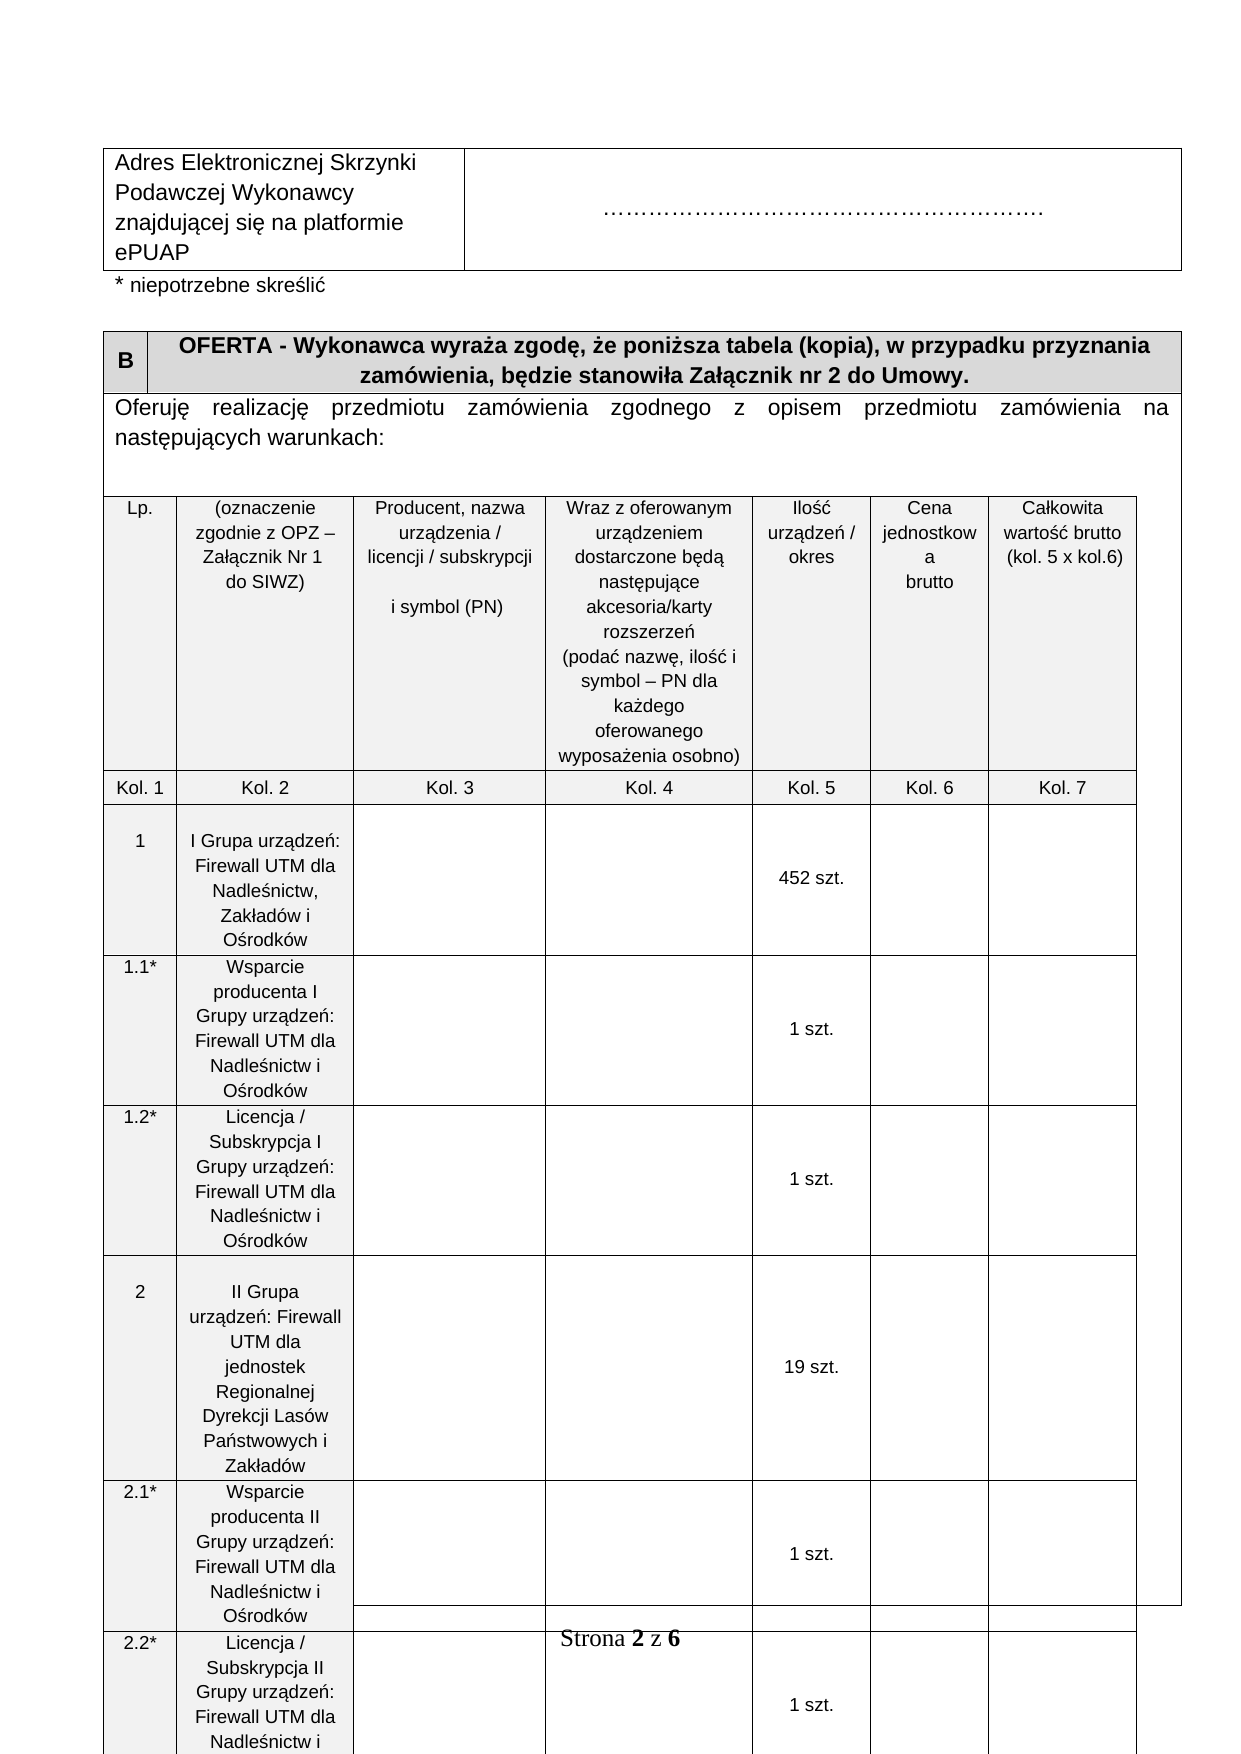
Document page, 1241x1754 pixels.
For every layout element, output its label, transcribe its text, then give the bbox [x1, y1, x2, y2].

table_cell …………………………………………………. [465, 149, 1181, 269]
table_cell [104, 394, 1181, 1605]
table_cell OFERTA - Wykonawca wyraża zgodę, że poniższa tabela (kopia), w przypadku przyznania zamówienia, będzie stanowiła Załącznik nr 2 do Umowy. [148, 332, 1181, 392]
table_cell Adres Elektronicznej Skrzynki Podawczej Wykonawcy znajdującej się na platformie ePUAP [104, 149, 464, 269]
table_cell * niepotrzebne skreślić [103, 271, 1181, 331]
table_cell B [104, 332, 147, 392]
